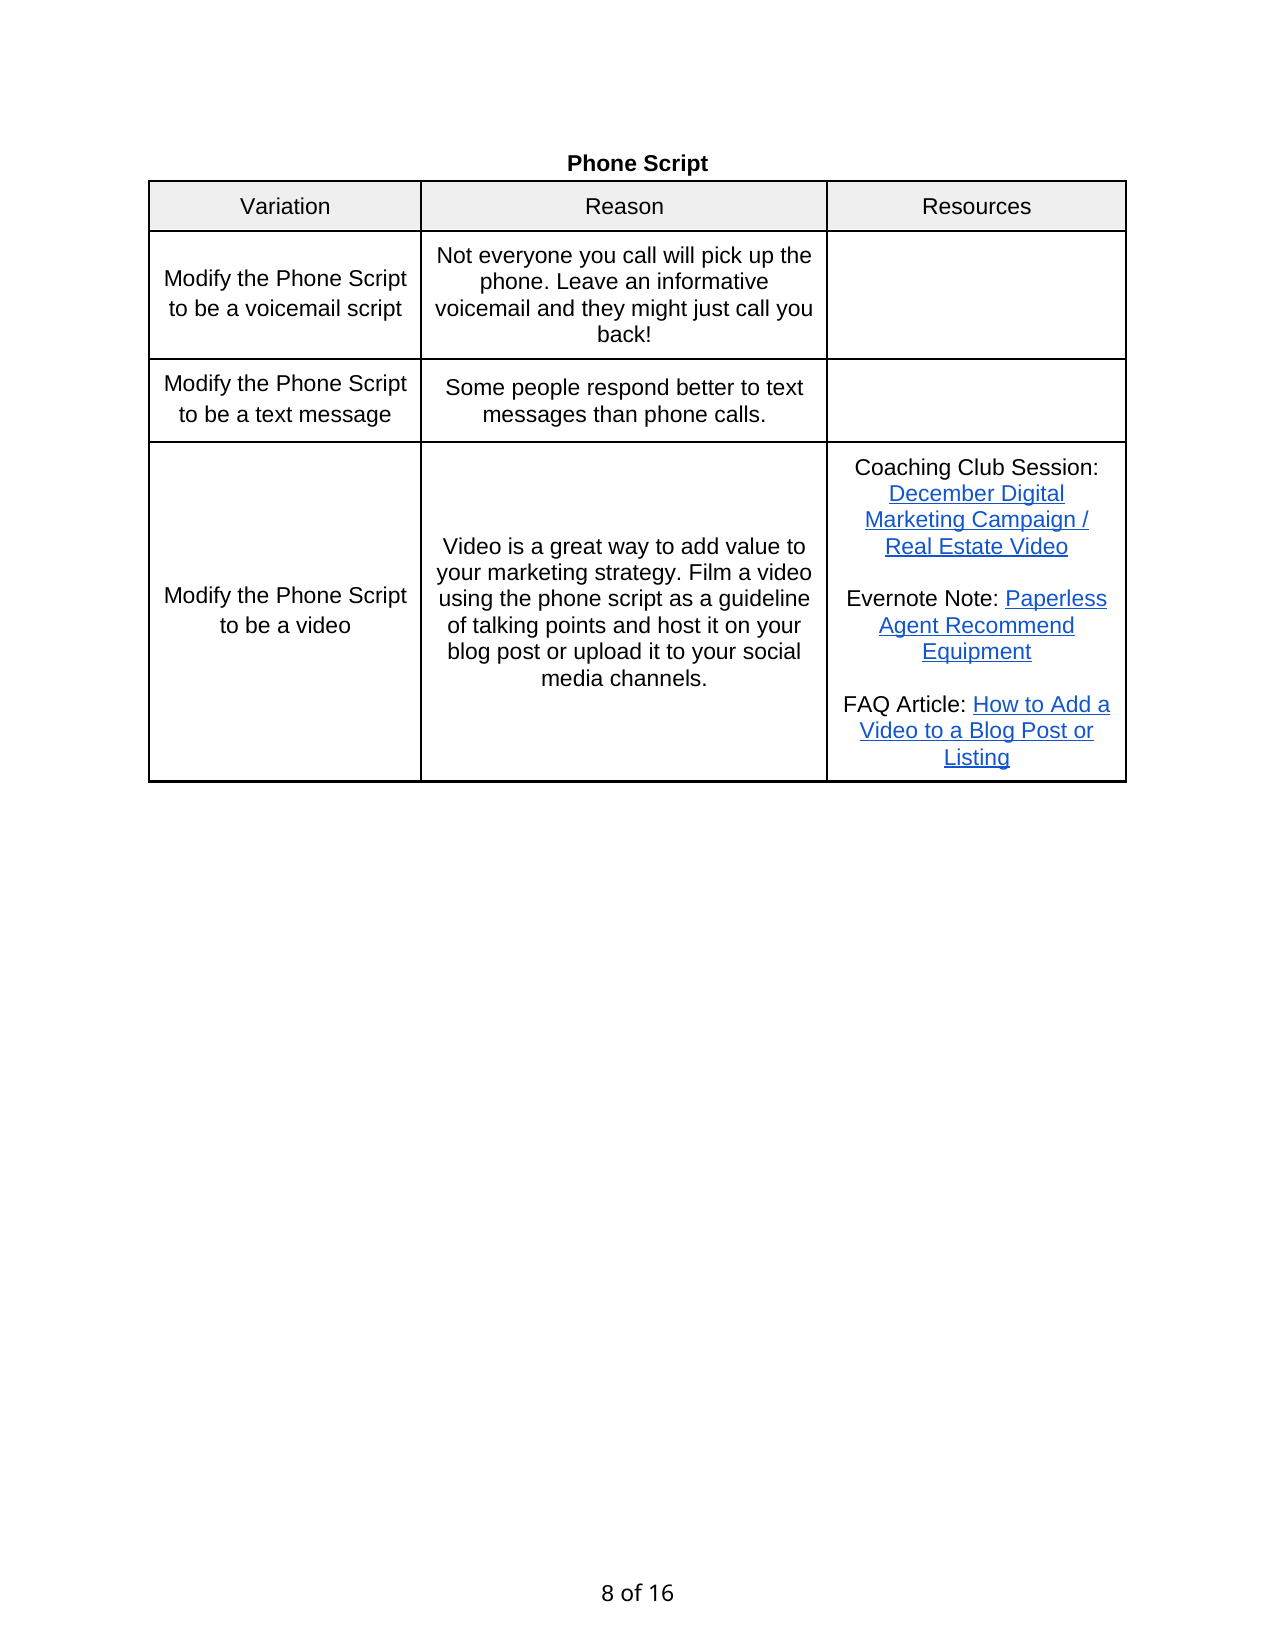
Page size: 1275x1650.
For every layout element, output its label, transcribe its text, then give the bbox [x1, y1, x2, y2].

table_cell Some people respond better to text messages than phone calls. [422, 360, 826, 441]
table_cell [828, 232, 1125, 358]
table_header Resources [828, 182, 1125, 229]
subtitle Phone Script [150, 150, 1125, 176]
table_cell Modify the Phone Script to be a text message [150, 360, 420, 441]
table_cell [828, 360, 1125, 441]
table_cell Video is a great way to add value to your marketing strategy. Film a video using the phone script as a guideline of talking points and host it on your blog post or upload it to your social media channels. [422, 443, 826, 780]
table_cell Modify the Phone Script to be a video [150, 443, 420, 780]
table_cell Modify the Phone Script to be a voicemail script [150, 232, 420, 358]
table_cell Not everyone you call will pick up the phone. Leave an informative voicemail and they might just call you back! [422, 232, 826, 358]
table_cell Coaching Club Session: December Digital Marketing Campaign / Real Estate Video Evernote Note: Paperless Agent Recommend Equipment FAQ Article: How to Add a Video to a Blog Post or Listing [828, 443, 1125, 780]
table_header Variation [150, 182, 420, 229]
table_header Reason [422, 182, 826, 229]
